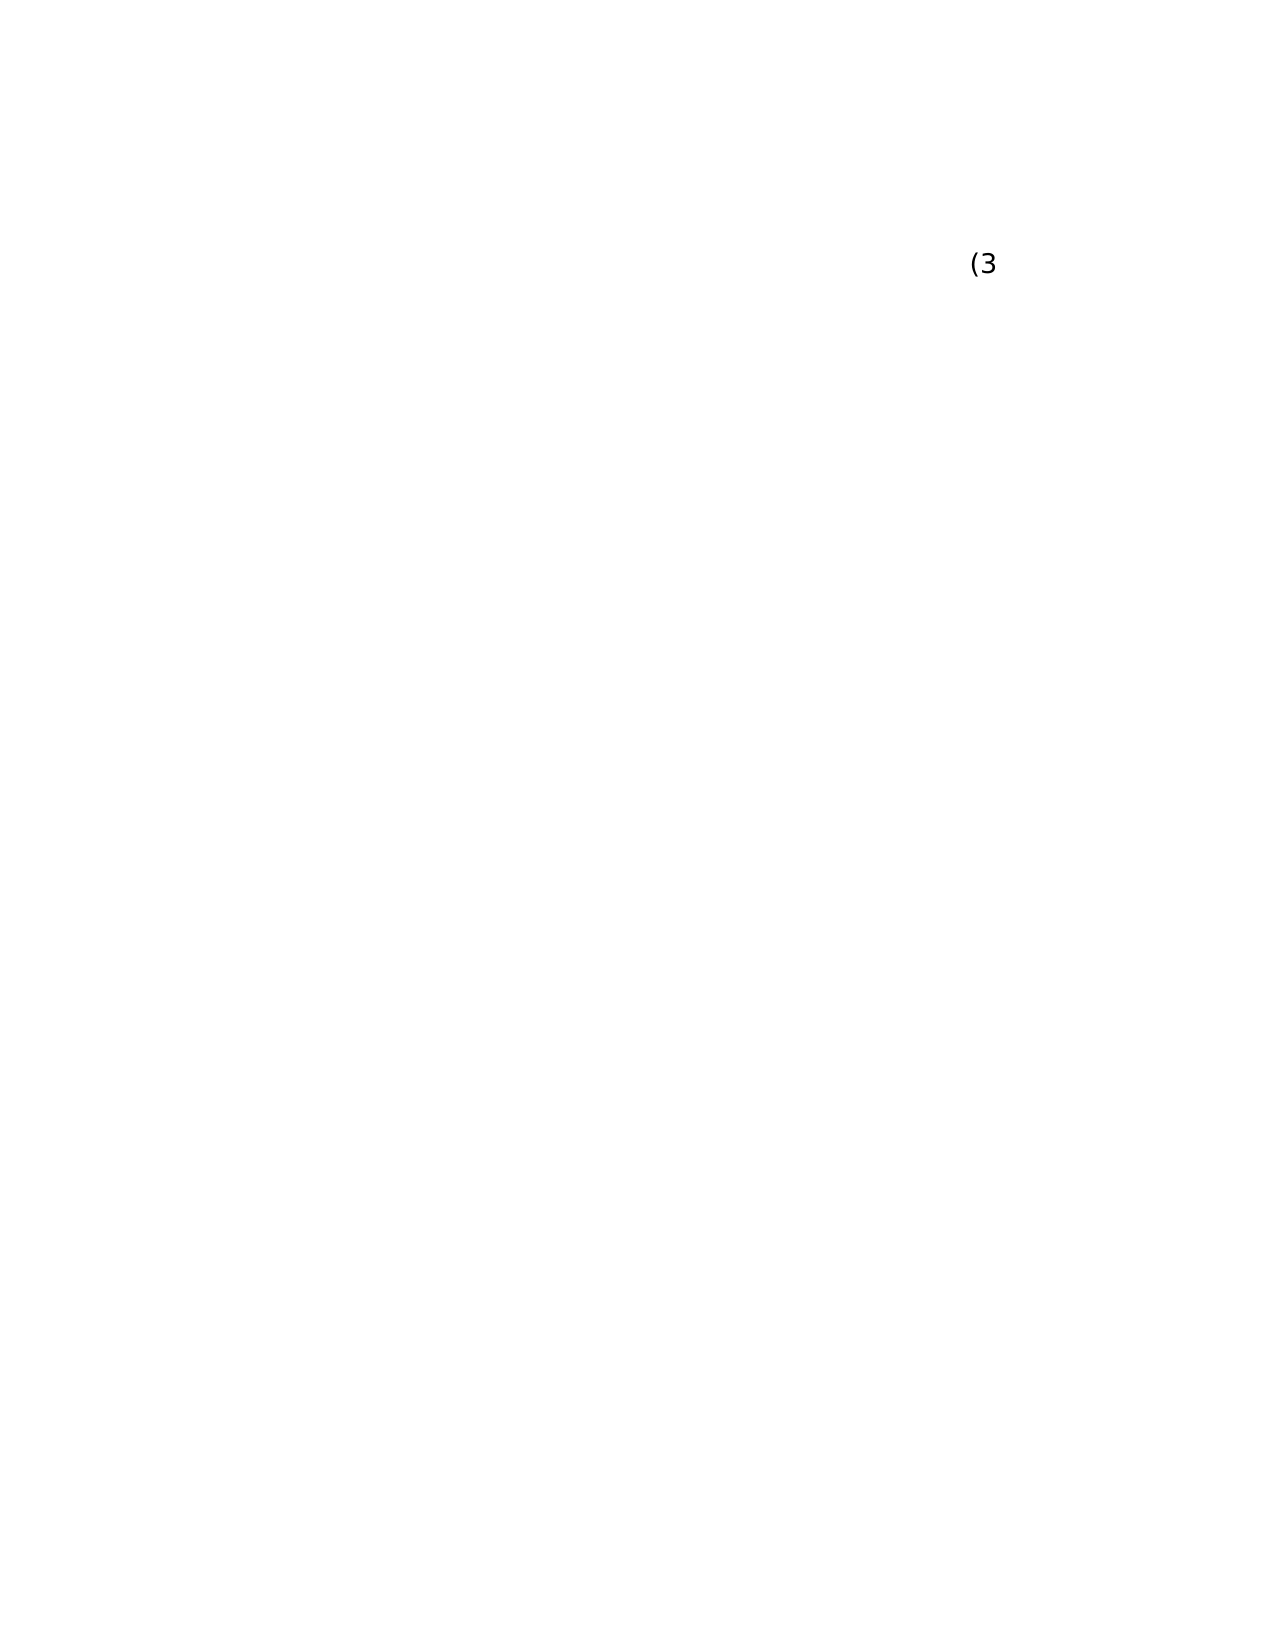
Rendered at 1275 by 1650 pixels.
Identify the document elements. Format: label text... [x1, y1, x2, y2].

list 3) [59, 248, 997, 279]
